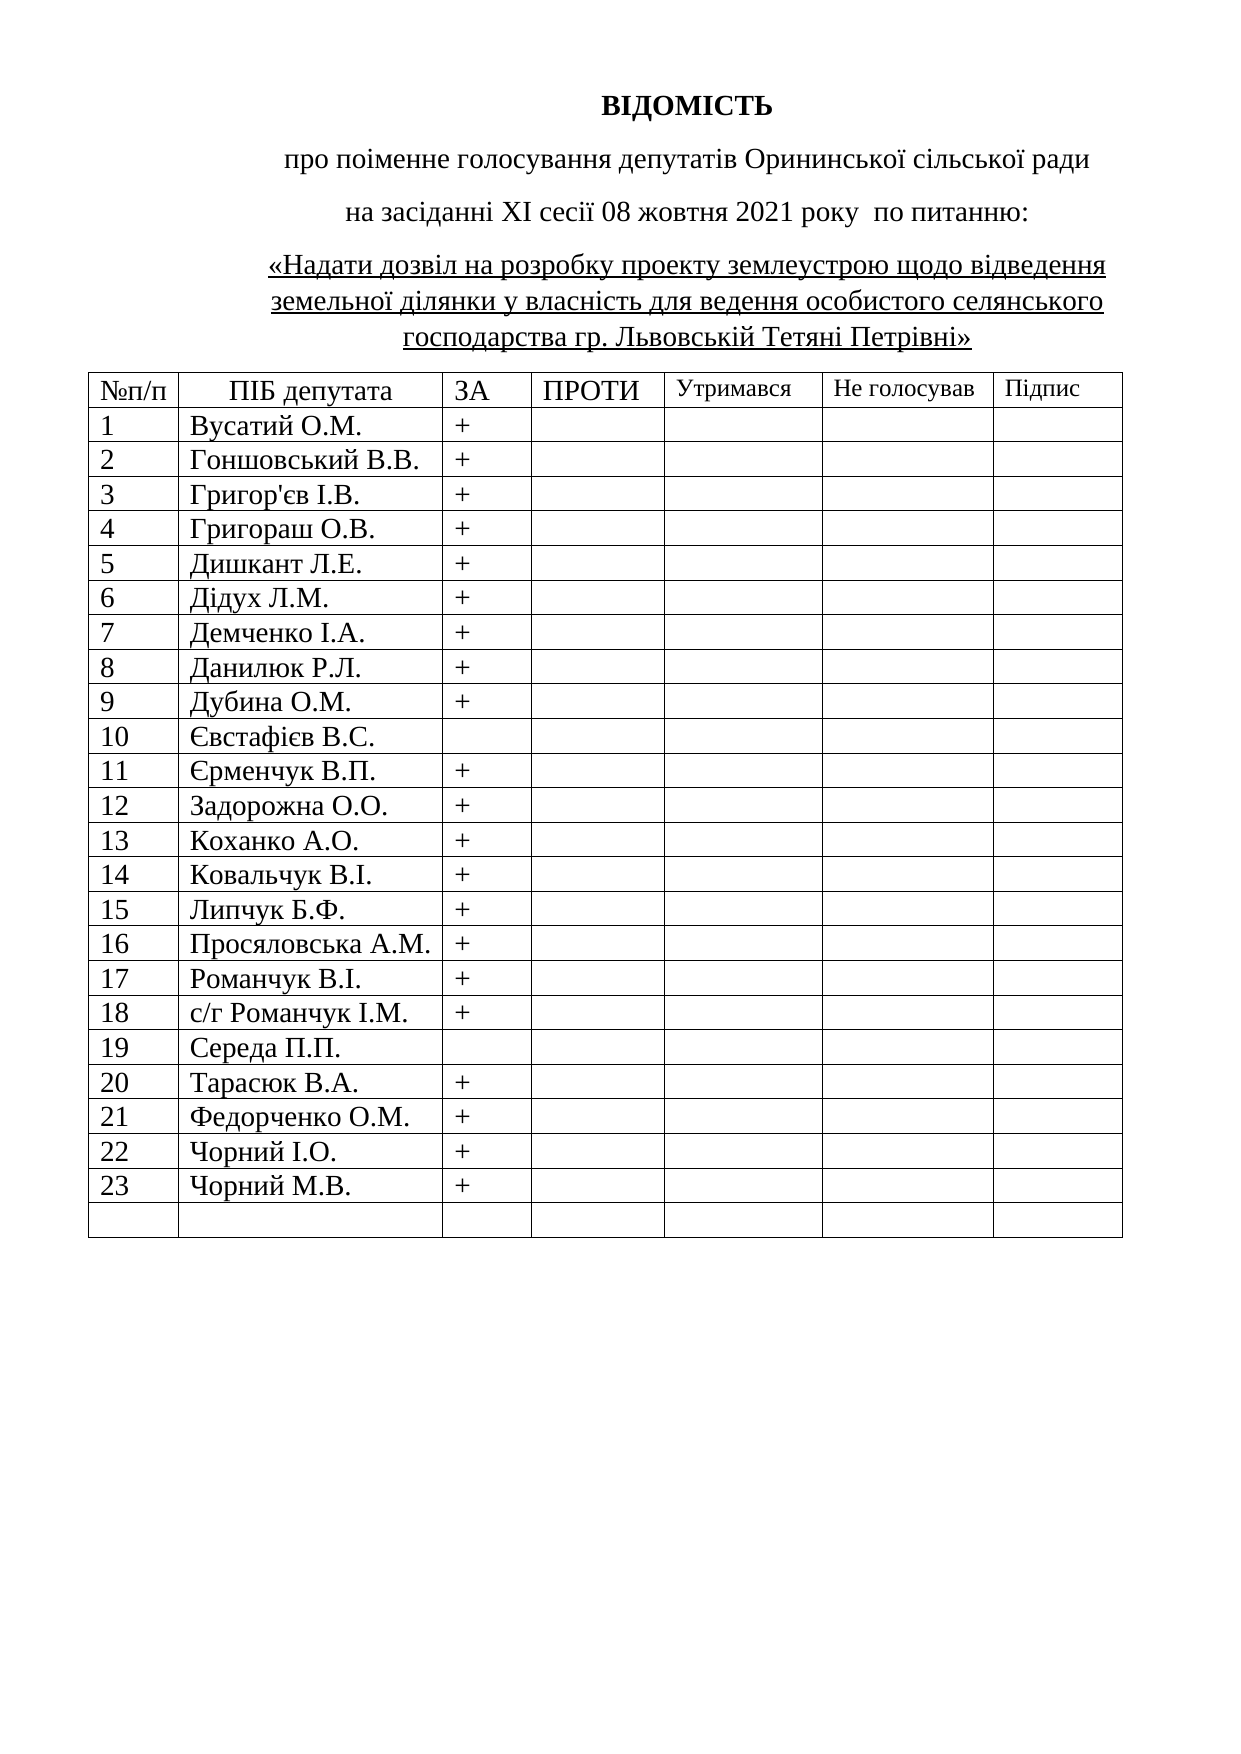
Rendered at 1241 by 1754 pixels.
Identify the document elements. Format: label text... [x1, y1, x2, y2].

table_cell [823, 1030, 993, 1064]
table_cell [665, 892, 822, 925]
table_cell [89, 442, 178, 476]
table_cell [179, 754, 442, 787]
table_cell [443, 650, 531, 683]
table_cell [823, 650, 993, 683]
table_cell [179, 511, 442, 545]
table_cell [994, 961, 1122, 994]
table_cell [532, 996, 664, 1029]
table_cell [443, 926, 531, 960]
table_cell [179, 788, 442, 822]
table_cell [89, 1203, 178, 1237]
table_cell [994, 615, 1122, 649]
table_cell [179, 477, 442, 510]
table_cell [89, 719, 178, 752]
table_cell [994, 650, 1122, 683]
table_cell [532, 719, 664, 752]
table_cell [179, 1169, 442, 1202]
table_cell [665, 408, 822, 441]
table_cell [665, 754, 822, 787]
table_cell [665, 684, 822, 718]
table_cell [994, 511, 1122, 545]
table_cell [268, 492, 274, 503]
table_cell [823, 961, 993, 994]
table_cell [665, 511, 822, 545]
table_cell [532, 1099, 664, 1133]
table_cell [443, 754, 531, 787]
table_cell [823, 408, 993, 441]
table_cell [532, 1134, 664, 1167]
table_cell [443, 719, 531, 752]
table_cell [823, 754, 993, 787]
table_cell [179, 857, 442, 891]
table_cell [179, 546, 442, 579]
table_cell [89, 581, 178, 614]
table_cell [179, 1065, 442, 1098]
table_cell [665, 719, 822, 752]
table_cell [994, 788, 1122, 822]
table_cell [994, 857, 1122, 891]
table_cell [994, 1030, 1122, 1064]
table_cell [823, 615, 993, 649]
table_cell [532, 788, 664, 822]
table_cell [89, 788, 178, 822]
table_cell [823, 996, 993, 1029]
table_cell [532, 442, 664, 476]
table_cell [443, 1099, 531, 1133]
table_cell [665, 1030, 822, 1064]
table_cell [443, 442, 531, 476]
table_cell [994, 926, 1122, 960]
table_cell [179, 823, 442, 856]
text «Надати дозвіл на розробку проекту землеустрою щодо відведення земельної ділянки у власність для ведення особистого селянського господарства гр. Львовській Тетяні Петрівні» [223, 247, 1152, 353]
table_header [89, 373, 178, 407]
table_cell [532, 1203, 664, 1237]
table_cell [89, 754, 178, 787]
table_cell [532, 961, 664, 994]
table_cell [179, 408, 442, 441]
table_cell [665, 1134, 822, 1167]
text ВІДОМІСТЬ [223, 88, 1152, 122]
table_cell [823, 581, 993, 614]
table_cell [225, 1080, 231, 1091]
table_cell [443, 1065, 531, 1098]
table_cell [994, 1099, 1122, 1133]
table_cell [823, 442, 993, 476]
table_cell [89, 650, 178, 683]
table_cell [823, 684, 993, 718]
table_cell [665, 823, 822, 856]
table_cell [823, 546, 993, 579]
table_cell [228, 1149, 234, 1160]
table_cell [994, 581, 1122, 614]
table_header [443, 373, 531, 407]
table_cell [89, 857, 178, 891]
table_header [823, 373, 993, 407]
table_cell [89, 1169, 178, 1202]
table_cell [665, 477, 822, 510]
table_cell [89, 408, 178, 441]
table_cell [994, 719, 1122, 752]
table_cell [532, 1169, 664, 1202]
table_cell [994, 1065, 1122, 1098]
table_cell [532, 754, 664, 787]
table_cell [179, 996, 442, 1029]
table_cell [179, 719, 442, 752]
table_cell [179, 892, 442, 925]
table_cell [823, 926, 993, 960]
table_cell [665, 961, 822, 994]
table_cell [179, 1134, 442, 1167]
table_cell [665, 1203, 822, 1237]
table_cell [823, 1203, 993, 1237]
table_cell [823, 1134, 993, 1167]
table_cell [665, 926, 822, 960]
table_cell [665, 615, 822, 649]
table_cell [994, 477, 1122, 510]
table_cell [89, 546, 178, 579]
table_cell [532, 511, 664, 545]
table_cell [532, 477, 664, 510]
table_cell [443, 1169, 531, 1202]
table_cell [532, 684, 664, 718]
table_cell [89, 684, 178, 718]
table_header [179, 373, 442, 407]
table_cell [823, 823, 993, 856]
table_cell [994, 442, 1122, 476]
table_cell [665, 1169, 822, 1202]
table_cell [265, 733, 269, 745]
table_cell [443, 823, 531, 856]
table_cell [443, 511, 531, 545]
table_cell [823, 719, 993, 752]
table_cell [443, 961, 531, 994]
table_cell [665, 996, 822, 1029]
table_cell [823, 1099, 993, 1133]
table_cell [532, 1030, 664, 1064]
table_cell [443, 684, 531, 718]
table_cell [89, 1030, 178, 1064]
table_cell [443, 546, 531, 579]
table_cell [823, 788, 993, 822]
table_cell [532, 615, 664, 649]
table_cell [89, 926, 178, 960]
text про поіменне голосування депутатів Орининської сільської ради [223, 141, 1152, 175]
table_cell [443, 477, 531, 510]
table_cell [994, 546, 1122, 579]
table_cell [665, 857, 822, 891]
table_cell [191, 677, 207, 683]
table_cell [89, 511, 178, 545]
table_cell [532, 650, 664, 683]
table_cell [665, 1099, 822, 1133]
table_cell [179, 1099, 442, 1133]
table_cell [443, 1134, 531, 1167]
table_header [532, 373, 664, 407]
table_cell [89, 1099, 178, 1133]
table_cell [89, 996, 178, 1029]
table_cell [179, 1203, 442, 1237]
text на засіданні XI сесії 08 жовтня 2021 року по питанню: [223, 194, 1152, 228]
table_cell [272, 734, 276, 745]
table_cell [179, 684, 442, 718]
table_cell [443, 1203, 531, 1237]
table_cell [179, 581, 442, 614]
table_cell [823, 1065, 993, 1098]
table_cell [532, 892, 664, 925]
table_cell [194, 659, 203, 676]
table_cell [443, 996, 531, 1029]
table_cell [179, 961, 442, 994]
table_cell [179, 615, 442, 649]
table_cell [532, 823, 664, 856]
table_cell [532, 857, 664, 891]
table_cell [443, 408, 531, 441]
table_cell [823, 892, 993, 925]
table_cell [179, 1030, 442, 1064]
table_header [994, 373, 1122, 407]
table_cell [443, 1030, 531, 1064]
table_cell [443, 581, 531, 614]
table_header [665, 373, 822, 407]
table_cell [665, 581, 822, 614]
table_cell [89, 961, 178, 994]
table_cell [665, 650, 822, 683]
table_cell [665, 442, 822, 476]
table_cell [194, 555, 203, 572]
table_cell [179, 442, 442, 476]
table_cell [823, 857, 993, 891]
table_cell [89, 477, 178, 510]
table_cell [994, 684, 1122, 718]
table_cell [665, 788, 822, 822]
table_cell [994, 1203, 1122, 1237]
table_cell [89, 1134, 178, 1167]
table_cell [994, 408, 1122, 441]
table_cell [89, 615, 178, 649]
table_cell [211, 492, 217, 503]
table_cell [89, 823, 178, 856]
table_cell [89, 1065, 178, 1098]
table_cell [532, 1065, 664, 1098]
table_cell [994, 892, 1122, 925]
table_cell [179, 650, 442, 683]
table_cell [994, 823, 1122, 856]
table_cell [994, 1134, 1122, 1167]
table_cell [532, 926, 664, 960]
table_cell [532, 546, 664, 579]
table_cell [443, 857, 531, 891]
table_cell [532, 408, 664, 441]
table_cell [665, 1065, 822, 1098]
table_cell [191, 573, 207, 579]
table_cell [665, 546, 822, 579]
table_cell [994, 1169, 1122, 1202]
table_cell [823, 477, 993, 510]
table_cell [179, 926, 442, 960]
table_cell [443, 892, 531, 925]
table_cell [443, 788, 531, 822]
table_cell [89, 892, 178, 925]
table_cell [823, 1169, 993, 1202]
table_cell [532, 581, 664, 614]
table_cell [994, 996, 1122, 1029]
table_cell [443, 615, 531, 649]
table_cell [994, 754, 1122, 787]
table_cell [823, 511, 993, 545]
